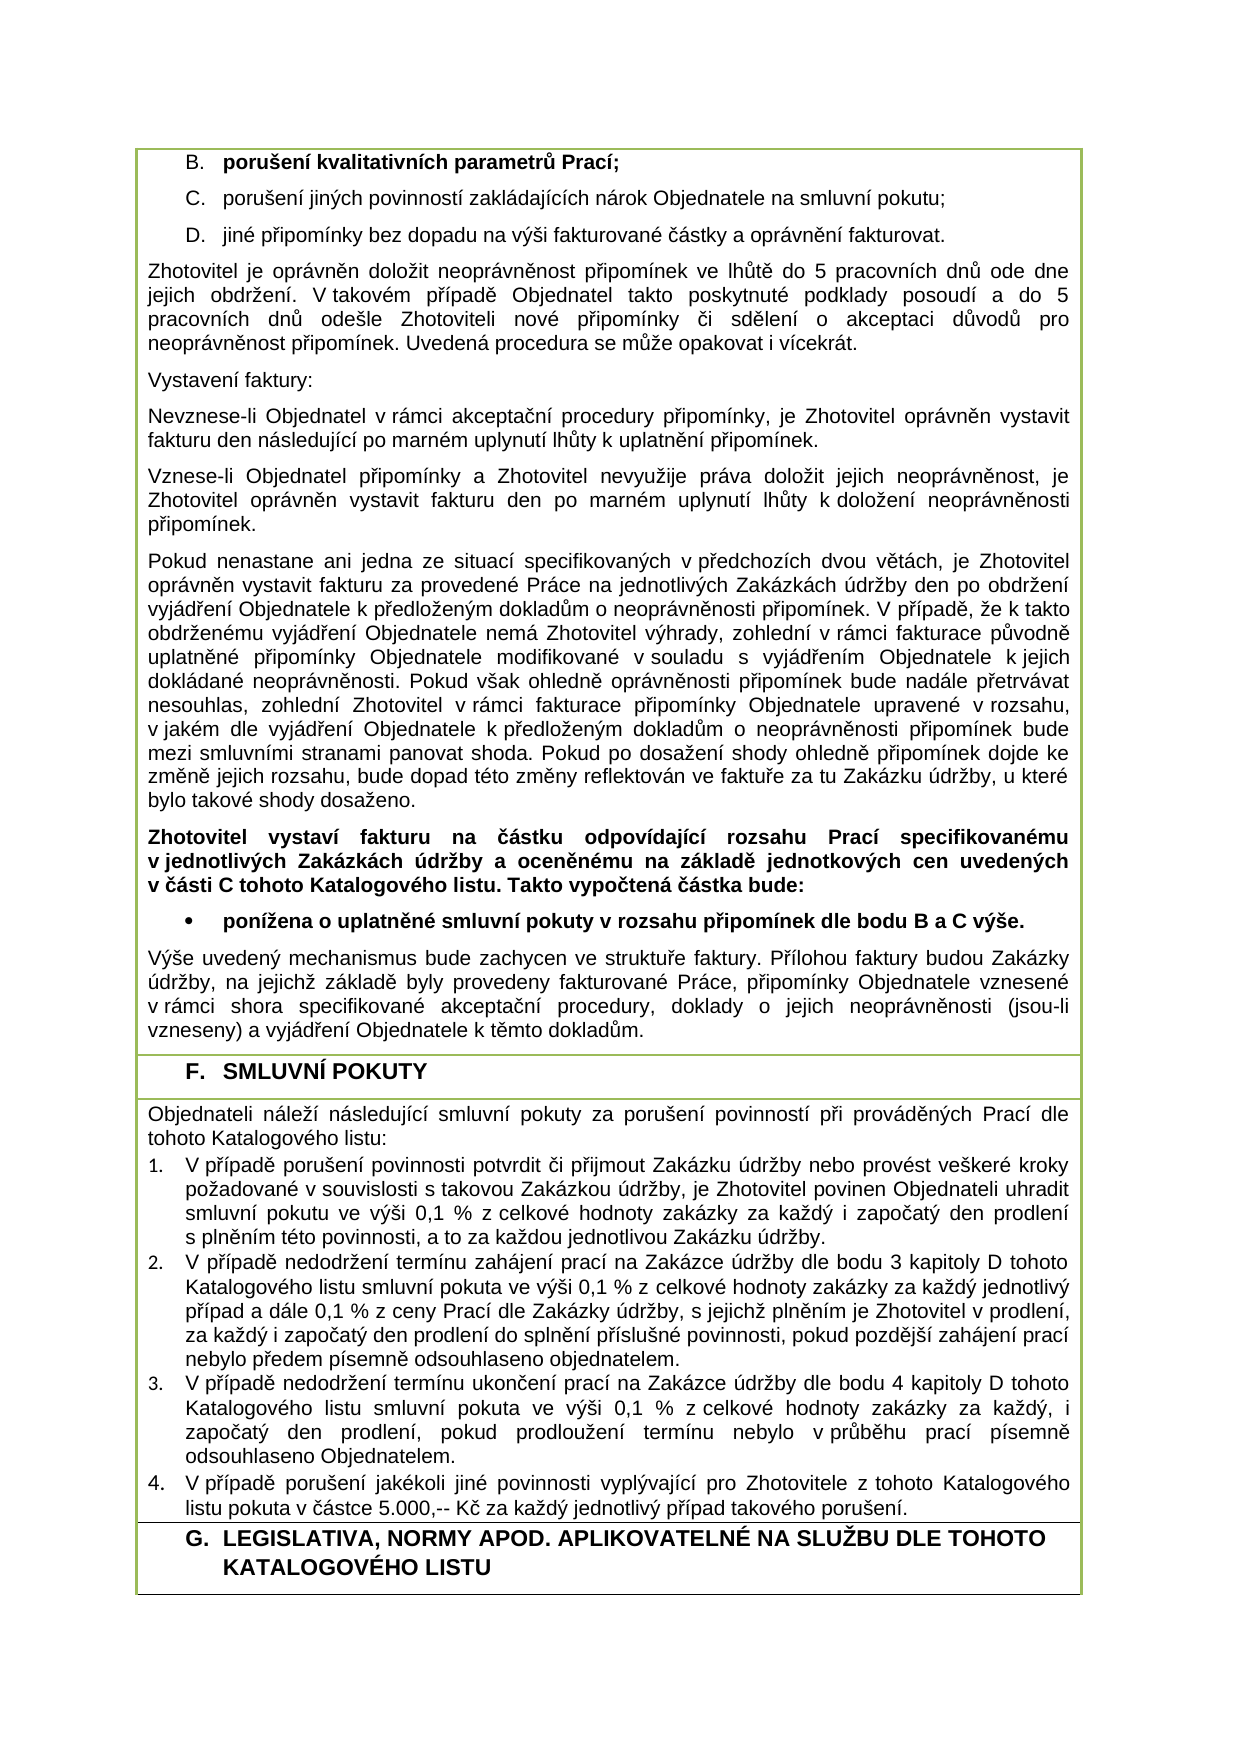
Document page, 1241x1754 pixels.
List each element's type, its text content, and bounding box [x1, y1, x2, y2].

table_cell legislativa, normy apod. AplikovatelnÉ NA SLUŽBU DLE TOHOTO KATALOGOVÉHO LISTU [138, 1523, 1080, 1594]
table_cell SMLUVNÍ POKUTY [138, 1056, 1080, 1098]
table_cell Objednateli náleží následující smluvní pokuty za porušení povinností při prováděných Prací dle tohoto Katalogového listu: V případě porušení povinnosti potvrdit či přijmout Zakázku údržby nebo provést veškeré kroky požadované v souvislosti s takovou Zakázkou údržby, je Zhotovitel povinen Objednateli uhradit smluvní pokutu ve výši 0,1 % z celkové hodnoty zakázky za každý i započatý den prodlení s plněním této povinnosti, a to za každou jednotlivou Zakázku údržby. V případě nedodržení termínu zahájení prací na Zakázce údržby dle bodu 3 kapitoly D tohoto Katalogového listu smluvní pokuta ve výši 0,1 % z celkové hodnoty zakázky za každý jednotlivý případ a dále 0,1 % z ceny Prací dle Zakázky údržby, s jejichž plněním je Zhotovitel v prodlení, za každý i započatý den prodlení do splnění příslušné povinnosti, pokud pozdější zahájení prací nebylo předem písemně odsouhlaseno objednatelem. V případě nedodržení termínu ukončení prací na Zakázce údržby dle bodu 4 kapitoly D tohoto Katalogového listu smluvní pokuta ve výši 0,1 % z celkové hodnoty zakázky za každý, i započatý den prodlení, pokud prodloužení termínu nebylo v průběhu prací písemně odsouhlaseno Objednatelem. V případě porušení jakékoli jiné povinnosti vyplývající pro Zhotovitele z tohoto Katalogového listu pokuta v částce 5.000,-- Kč za každý jednotlivý případ takového porušení. [138, 1100, 1080, 1522]
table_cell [138, 150, 1080, 1054]
